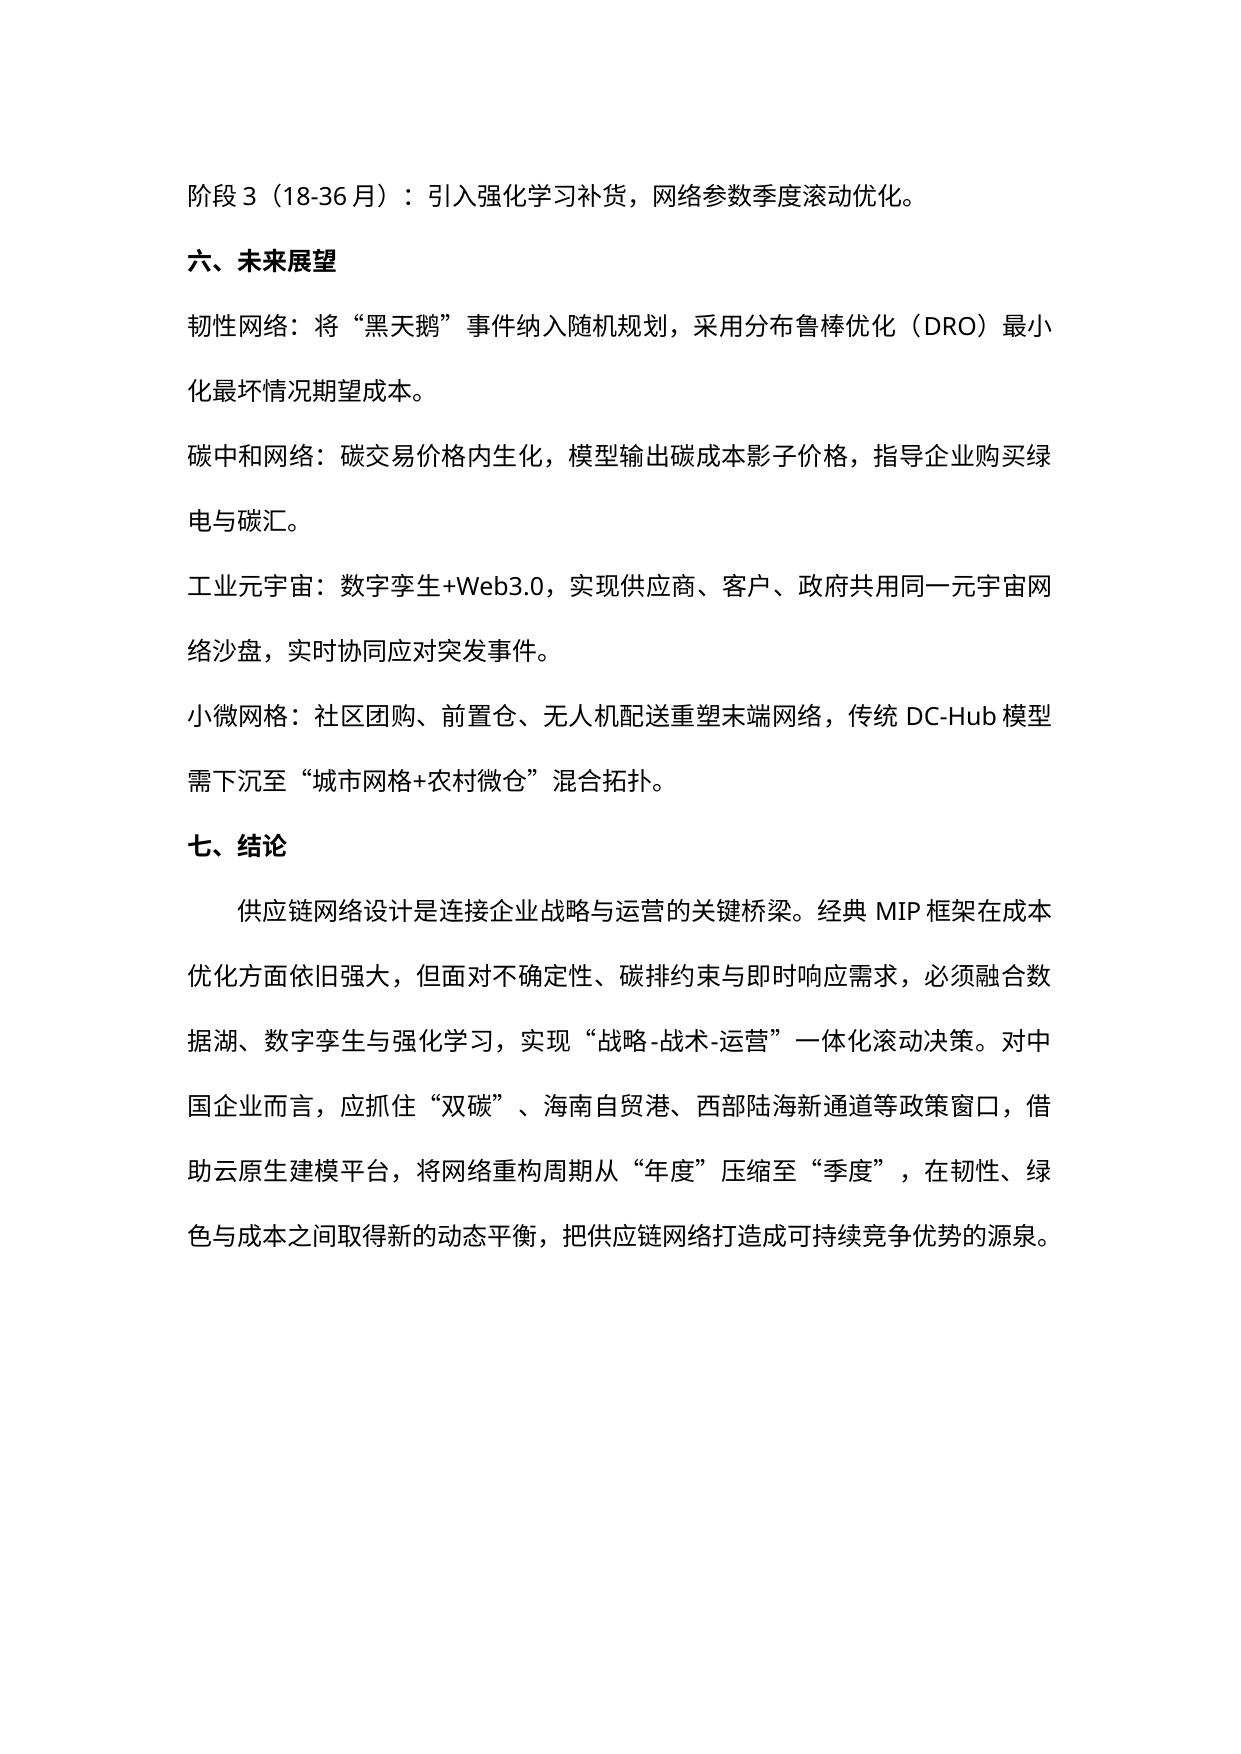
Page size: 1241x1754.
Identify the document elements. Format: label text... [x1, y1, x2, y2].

text 小微网格：社区团购、前置仓、无人机配送重塑末端网络，传统DC-Hub模型需下沉至“城市网格+农村微仓”混合拓扑。 [187, 682, 1053, 812]
text 七、结论 [187, 812, 1053, 877]
text 碳中和网络：碳交易价格内生化，模型输出碳成本影子价格，指导企业购买绿电与碳汇。 [187, 422, 1053, 552]
text 工业元宇宙：数字孪生+Web3.0，实现供应商、客户、政府共用同一元宇宙网络沙盘，实时协同应对突发事件。 [187, 552, 1053, 682]
text 六、未来展望 [187, 227, 1053, 292]
text 阶段3（18-36月）：引入强化学习补货，网络参数季度滚动优化。 [187, 162, 1053, 227]
text 韧性网络：将“黑天鹅”事件纳入随机规划，采用分布鲁棒优化（DRO）最小化最坏情况期望成本。 [187, 292, 1053, 422]
text 供应链网络设计是连接企业战略与运营的关键桥梁。经典MIP框架在成本优化方面依旧强大，但面对不确定性、碳排约束与即时响应需求，必须融合数据湖、数字孪生与强化学习，实现“战略-战术-运营”一体化滚动决策。对中国企业而言，应抓住“双碳”、海南自贸港、西部陆海新通道等政策窗口，借助云原生建模平台，将网络重构周期从“年度”压缩至“季度”，在韧性、绿色与成本之间取得新的动态平衡，把供应链网络打造成可持续竞争优势的源泉。 [187, 877, 1053, 1267]
